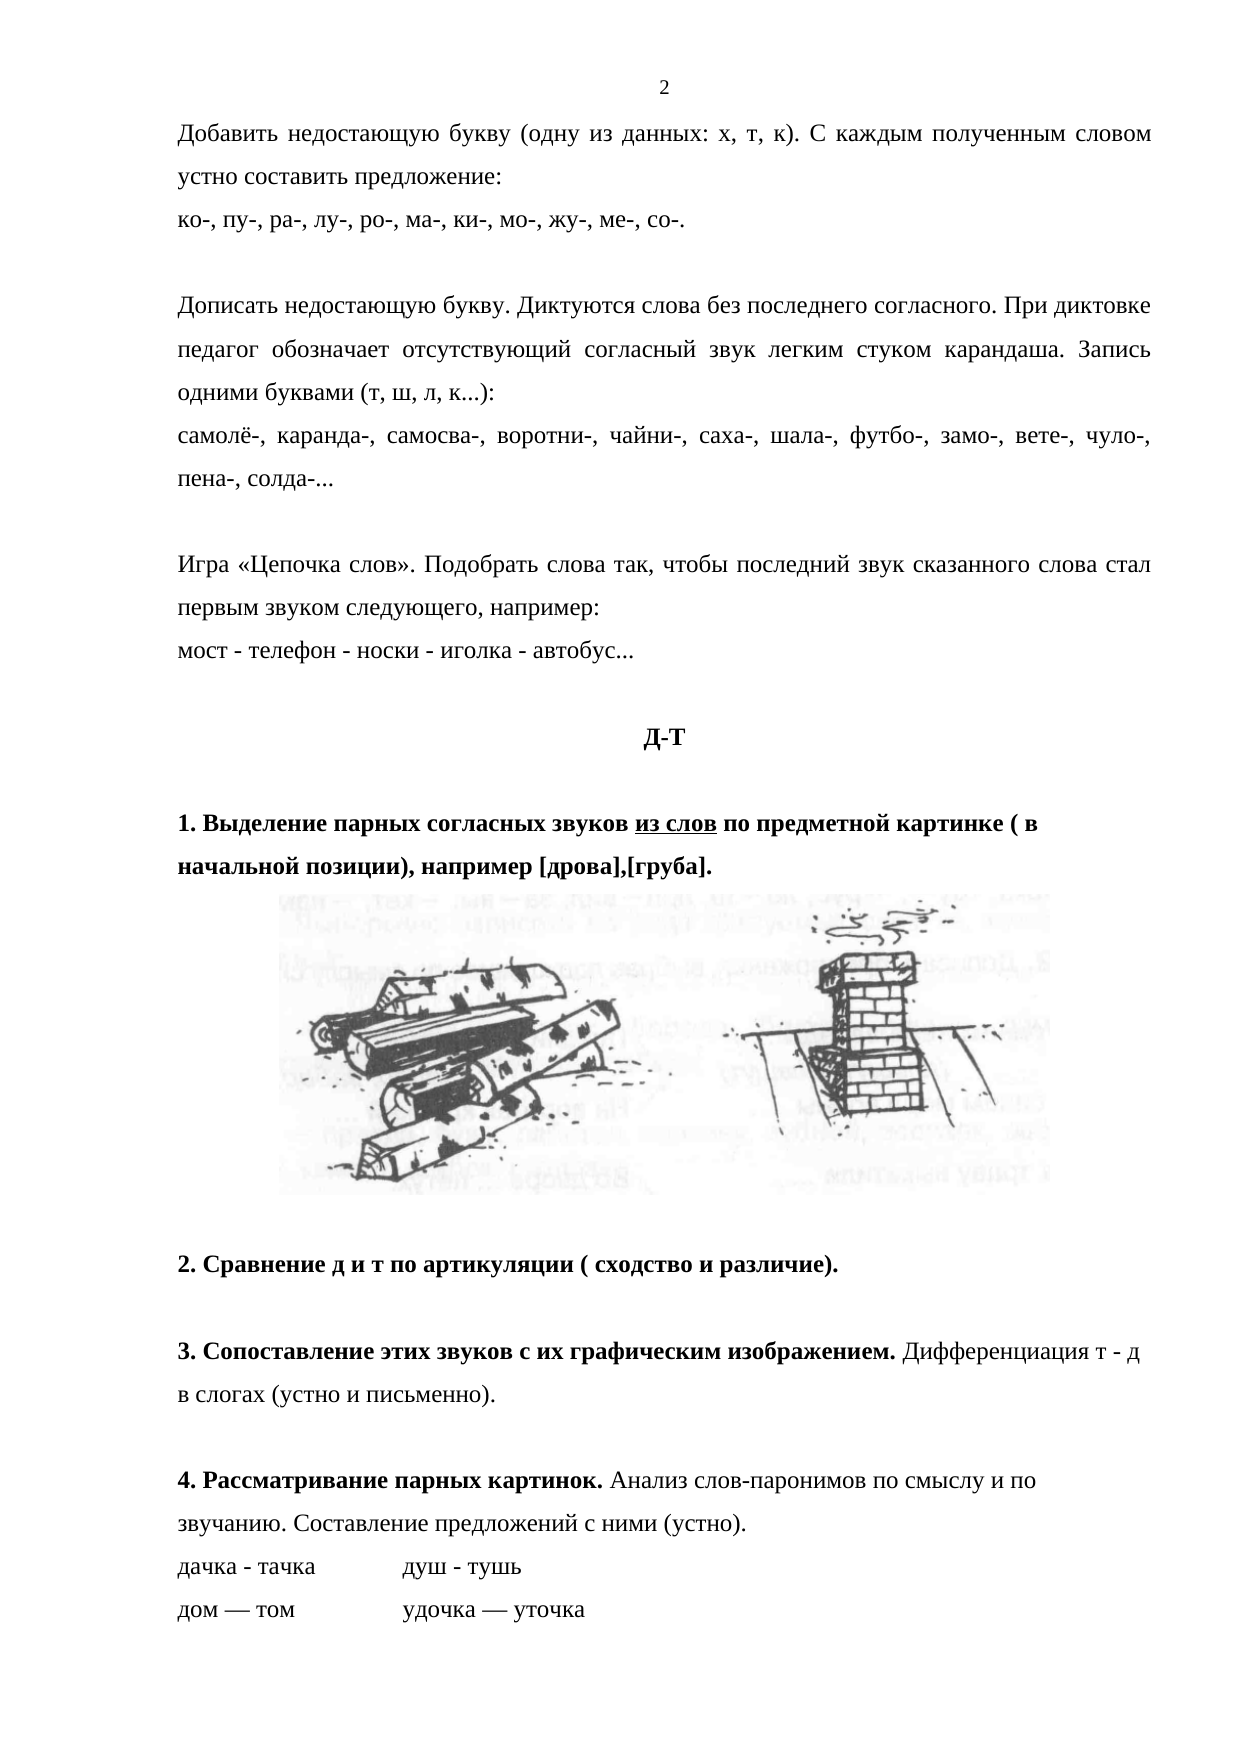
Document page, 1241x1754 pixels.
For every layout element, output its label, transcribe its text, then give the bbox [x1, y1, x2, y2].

text Дописать недостающую букву. Диктуются слова без последнего согласного. При диктовке педагог обозначает отсутствующий согласный звук легким стуком карандаша. Запись одними буквами (т, ш, л, к...): [177, 291, 1152, 406]
text мост - телефон - носки - иголка - автобус... [177, 636, 1152, 664]
text Добавить недостающую букву (одну из данных: х, т, к). С каждым полученным словом устно составить предложение: [177, 118, 1152, 190]
text ко-, пу-, ра-, лу-, ро-, ма-, ки-, мо-, жу-, ме-, со-. [177, 204, 1152, 233]
text 4. Рассматривание парных картинок. Анализ слов-паронимов по смыслу и по звучанию. Составление предложений с ними (устно). [177, 1465, 1152, 1537]
picture [279, 894, 1050, 1195]
text Д-Т [177, 722, 1152, 751]
text самолё-, каранда-, самосва-, воротни-, чайни-, саха-, шала-, футбо-, замо-, вете-, чуло-, пена-, солда-... [177, 420, 1152, 492]
text 2. Сравнение д и т по артикуляции ( сходство и различие). [177, 1249, 1152, 1278]
text 1. Выделение парных согласных звуков из слов по предметной картинке ( в начальной позиции), например [дрова],[груба]. [177, 808, 1152, 880]
text Игра «Цепочка слов». Подобрать слова так, чтобы последний звук сказанного слова стал первым звуком следующего, например: [177, 549, 1152, 621]
text 3. Сопоставление этих звуков с их графическим изображением. Дифференциация т - д в слогах (устно и письменно). [177, 1336, 1152, 1408]
text дом — том удочка — уточка [177, 1594, 1152, 1623]
text дачка - тачка душ - тушь [177, 1551, 1152, 1580]
